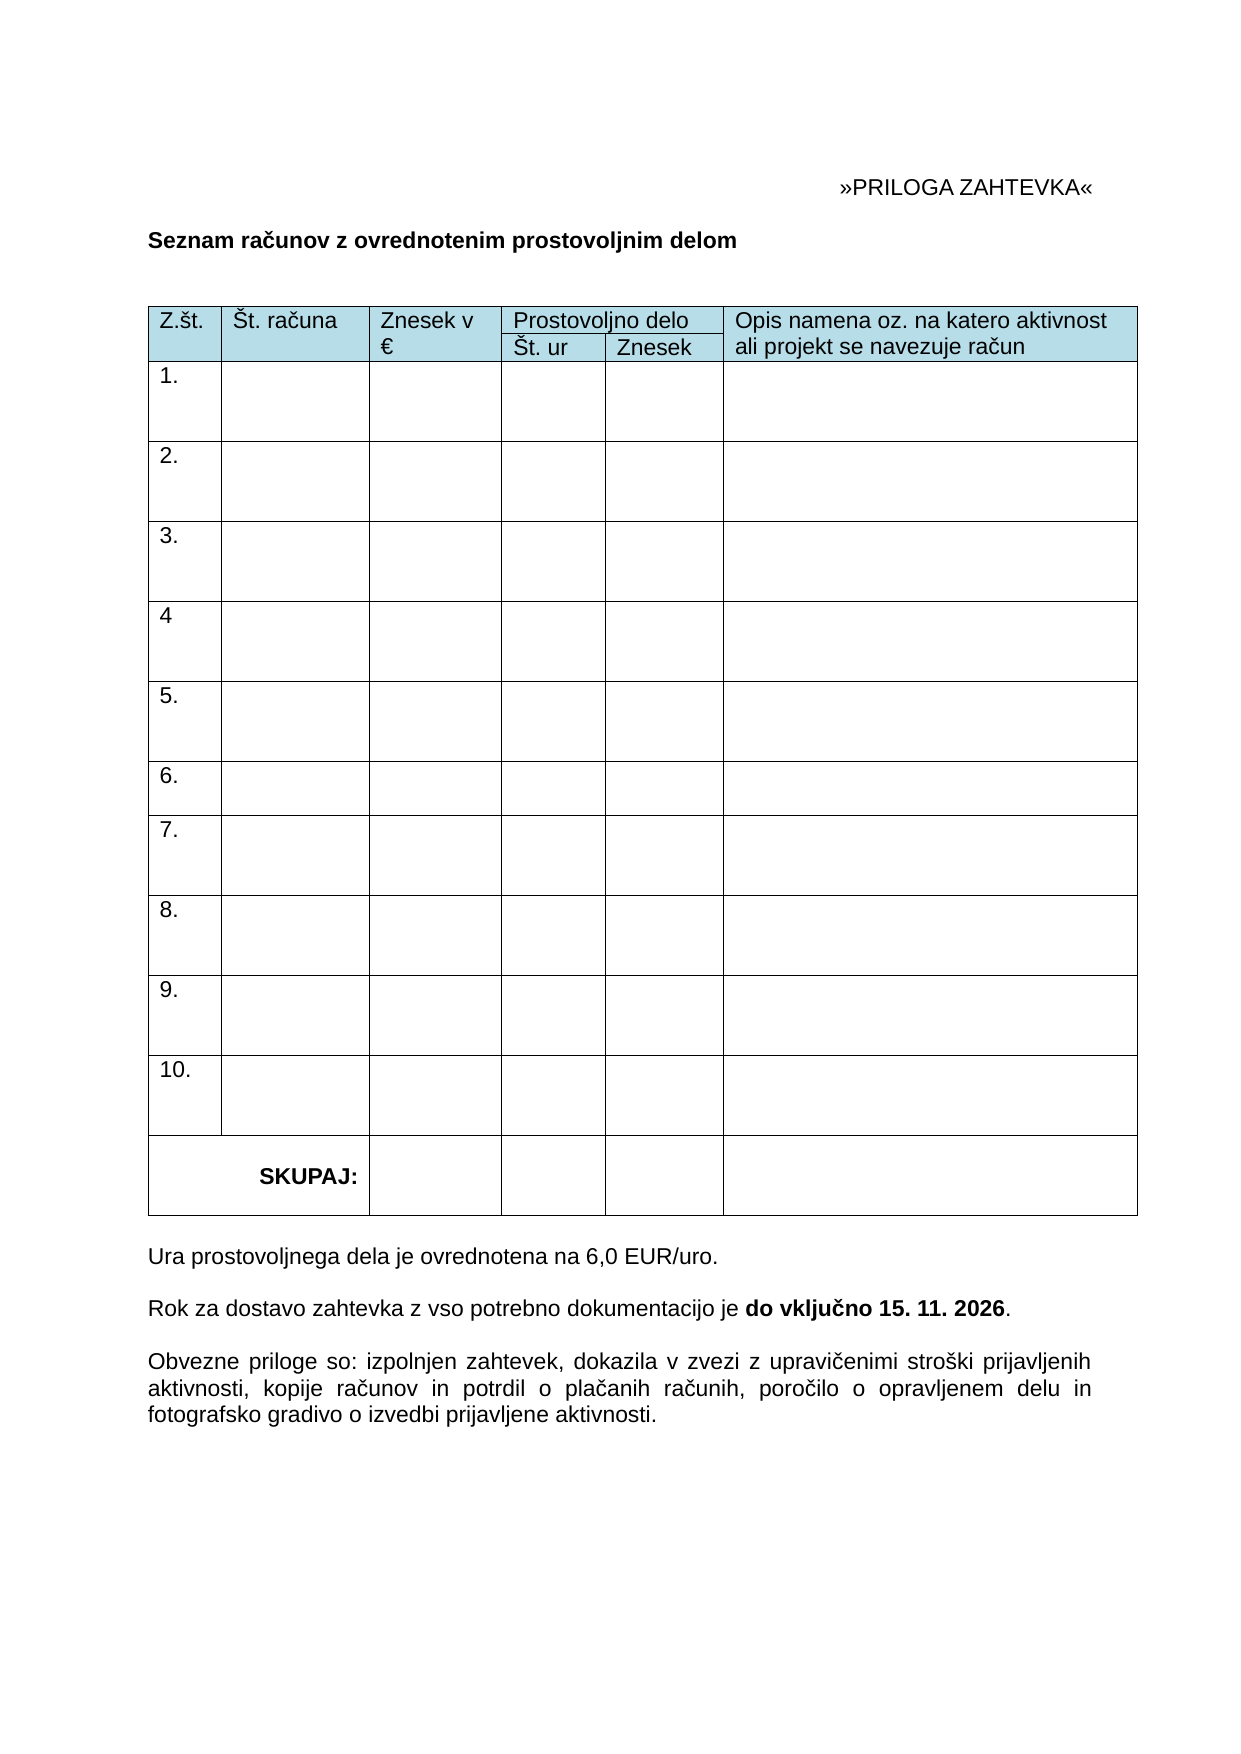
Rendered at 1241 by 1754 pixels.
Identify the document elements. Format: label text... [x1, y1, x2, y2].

table_cell [222, 682, 369, 761]
table_cell [606, 602, 723, 681]
text Ura prostovoljnega dela je ovrednotena na 6,0 EUR/uro. [148, 1243, 1093, 1269]
table_cell [606, 1136, 723, 1215]
table_cell [222, 1056, 369, 1135]
table_cell [606, 682, 723, 761]
table_cell [606, 442, 723, 521]
table_cell 3. [149, 522, 221, 601]
table_cell [370, 1136, 501, 1215]
table_header Prostovoljno delo [502, 307, 723, 333]
table_cell [370, 976, 501, 1055]
table_cell [222, 762, 369, 815]
table_cell Znesek [606, 334, 723, 361]
table_cell [222, 442, 369, 521]
table_cell [502, 1056, 605, 1135]
table_cell [606, 976, 723, 1055]
table_cell 2. [149, 442, 221, 521]
table_cell [724, 682, 1137, 761]
table_cell [370, 816, 501, 895]
table_cell [502, 522, 605, 601]
table_cell [222, 816, 369, 895]
table_cell [502, 1136, 605, 1215]
table_cell [502, 362, 605, 441]
table_cell [724, 1136, 1137, 1215]
table_cell [222, 362, 369, 441]
table_cell [502, 602, 605, 681]
table_cell [606, 762, 723, 815]
table_cell 10. [149, 1056, 221, 1135]
table_cell [606, 1056, 723, 1135]
table_header Znesek v € [370, 307, 501, 361]
table_cell [370, 602, 501, 681]
table_cell [370, 1056, 501, 1135]
table_cell [370, 896, 501, 975]
text Obvezne priloge so: izpolnjen zahtevek, dokazila v zvezi z upravičenimi stroški prijavljenih aktivnosti, kopije računov in potrdil o plačanih računih, poročilo o opravljenem delu in fotografsko gradivo o izvedbi prijavljene aktivnosti. [148, 1348, 1093, 1427]
table_cell [724, 1056, 1137, 1135]
table_cell [502, 442, 605, 521]
table_header Z.št. [149, 307, 221, 361]
table_cell [724, 816, 1137, 895]
table_cell [222, 976, 369, 1055]
table_cell [724, 362, 1137, 441]
table_cell 7. [149, 816, 221, 895]
table_cell 9. [149, 976, 221, 1055]
table_cell [502, 816, 605, 895]
table_cell 1. [149, 362, 221, 441]
table_cell [502, 762, 605, 815]
table_cell [724, 896, 1137, 975]
table_cell [724, 976, 1137, 1055]
table_cell 8. [149, 896, 221, 975]
table_header Opis namena oz. na katero aktivnost ali projekt se navezuje račun [724, 307, 1137, 361]
table_cell [502, 976, 605, 1055]
table_cell 6. [149, 762, 221, 815]
text Seznam računov z ovrednotenim prostovoljnim delom [148, 227, 1093, 253]
table_cell [222, 522, 369, 601]
table_cell [724, 762, 1137, 815]
table_cell 4 [149, 602, 221, 681]
table_cell [370, 442, 501, 521]
table_cell [606, 896, 723, 975]
table_cell [370, 682, 501, 761]
table_cell [222, 896, 369, 975]
text Rok za dostavo zahtevka z vso potrebno dokumentacijo je do vključno 15. 11. 2026. [148, 1295, 1093, 1322]
table_cell [222, 602, 369, 681]
text »PRILOGA ZAHTEVKA« [148, 174, 1093, 200]
table_cell [502, 682, 605, 761]
table_cell [724, 602, 1137, 681]
table_cell [606, 816, 723, 895]
table_cell Št. ur [502, 334, 605, 361]
table_cell [370, 522, 501, 601]
table_cell [724, 442, 1137, 521]
table_cell [370, 762, 501, 815]
table_cell [606, 522, 723, 601]
table_cell SKUPAJ: [149, 1136, 369, 1215]
table_cell [370, 362, 501, 441]
table_cell [724, 522, 1137, 601]
table_cell [502, 896, 605, 975]
table_header Št. računa [222, 307, 369, 361]
table_cell 5. [149, 682, 221, 761]
table_cell [606, 362, 723, 441]
